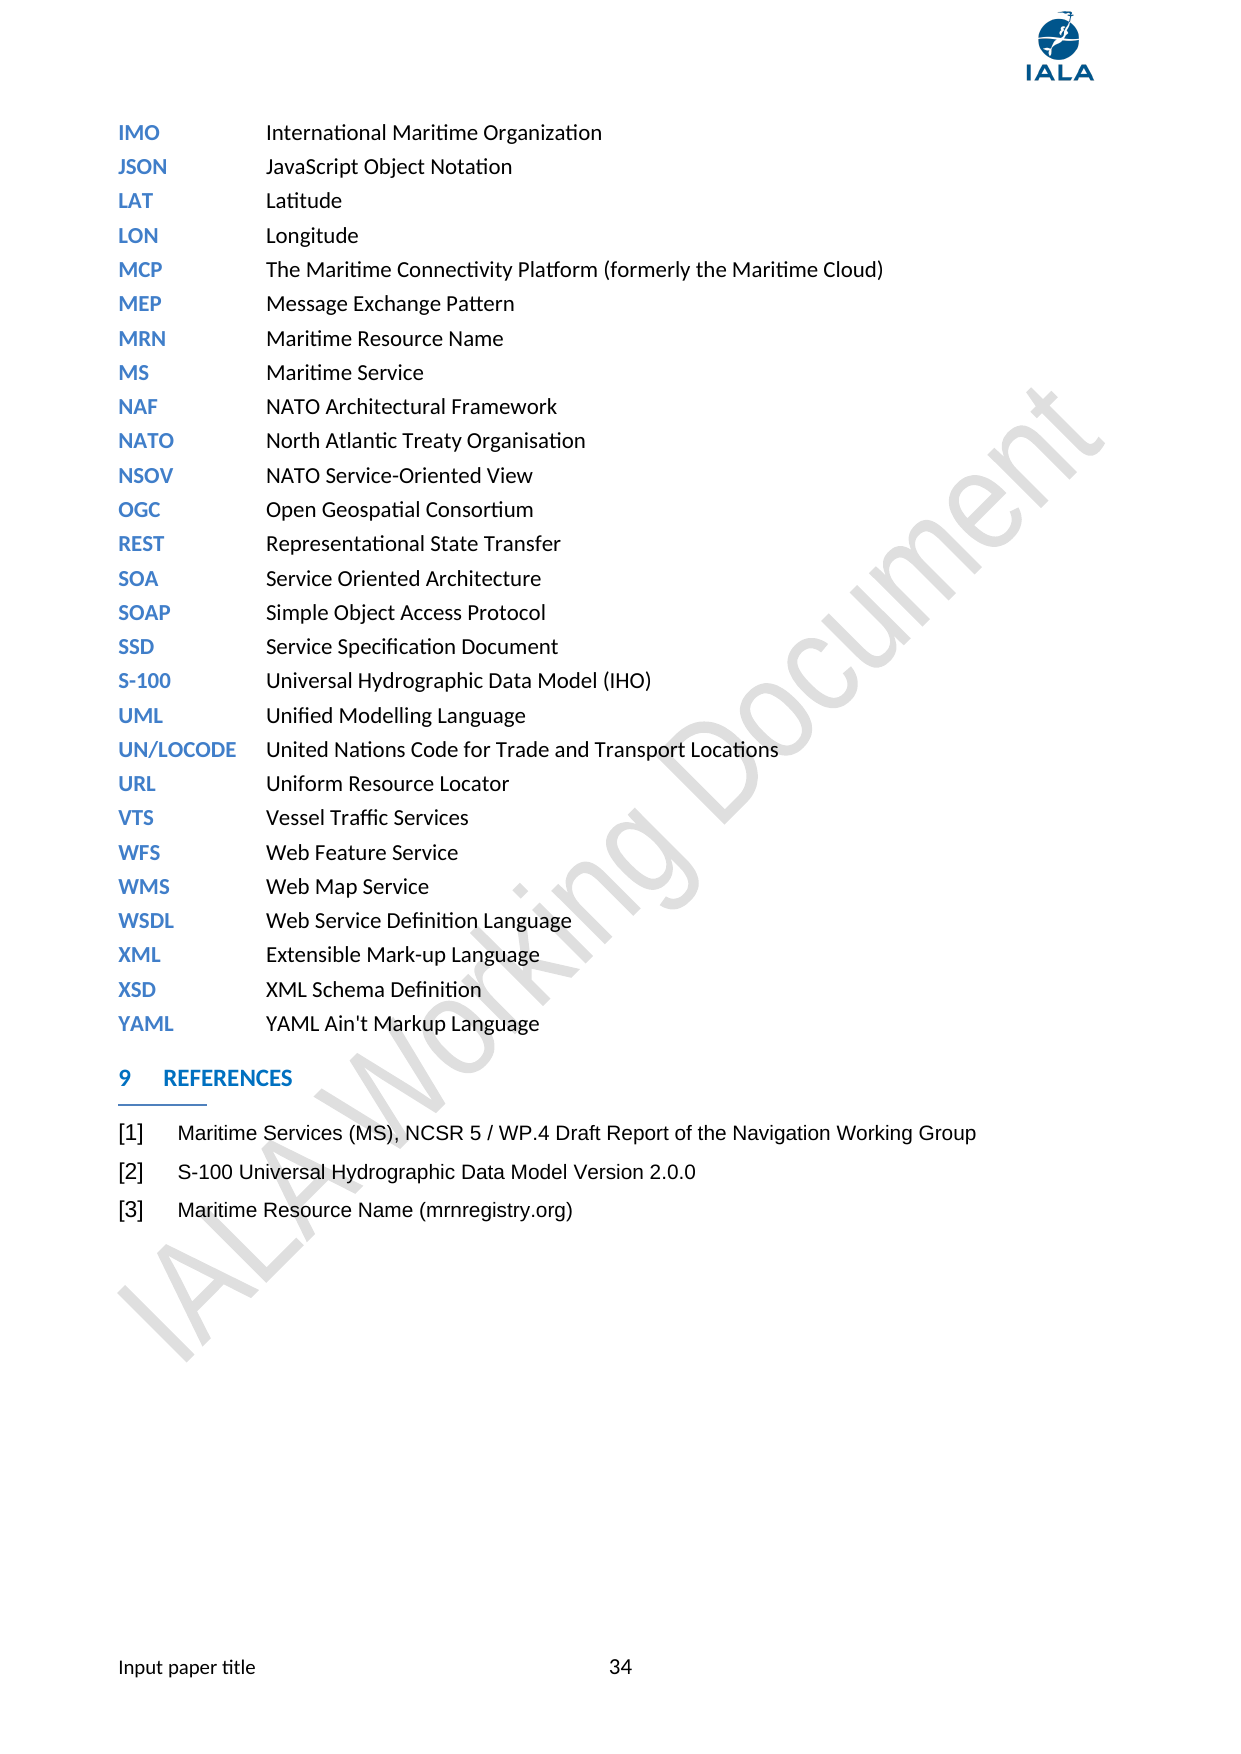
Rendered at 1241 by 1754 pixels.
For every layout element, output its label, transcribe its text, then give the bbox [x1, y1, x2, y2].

text XML Extensible Mark-up Language [118, 941, 1122, 969]
text UN/LOCODE United Nations Code for Trade and Transport Locations [118, 735, 1122, 763]
text REST Representational State Transfer [118, 529, 1122, 557]
text URL Uniform Resource Locator [118, 769, 1122, 797]
text MEP Message Exchange Pattern [118, 289, 1122, 317]
list Maritime Services (MS), NCSR 5 / WP.4 Draft Report of the Navigation Working Group [118, 1119, 1122, 1145]
list S-100 Universal Hydrographic Data Model Version 2.0.0 [118, 1158, 1122, 1184]
text S-100 Universal Hydrographic Data Model (IHO) [118, 666, 1122, 694]
text NAF NATO Architectural Framework [118, 392, 1122, 420]
text XSD XML Schema Definition [118, 975, 1122, 1003]
text WSDL Web Service Definition Language [118, 906, 1122, 934]
text JSON JavaScript Object Notation [118, 152, 1122, 180]
text WFS Web Feature Service [118, 838, 1122, 866]
picture [1011, 3, 1106, 96]
text MCP The Maritime Connectivity Platform (formerly the Maritime Cloud) [118, 255, 1122, 283]
text OGC Open Geospatial Consortium [118, 495, 1122, 523]
text NSOV NATO Service-Oriented View [118, 461, 1122, 489]
text YAML YAML Ain't Markup Language [118, 1009, 1122, 1037]
text NATO North Atlantic Treaty Organisation [118, 427, 1122, 454]
text SOAP Simple Object Access Protocol [118, 598, 1122, 626]
text SOA Service Oriented Architecture [118, 564, 1122, 592]
text LON Longitude [118, 221, 1122, 249]
text MRN Maritime Resource Name [118, 324, 1122, 352]
list Maritime Resource Name (mrnregistry.org) [118, 1196, 1122, 1223]
text WMS Web Map Service [118, 872, 1122, 900]
text UML Unified Modelling Language [118, 701, 1122, 729]
text LAT Latitude [118, 187, 1122, 215]
text MS Maritime Service [118, 358, 1122, 386]
subtitle REFERENCES [118, 1062, 1122, 1093]
text IMO International Maritime Organization [118, 118, 1122, 146]
text SSD Service Specification Document [118, 632, 1122, 660]
text VTS Vessel Traffic Services [118, 803, 1122, 832]
